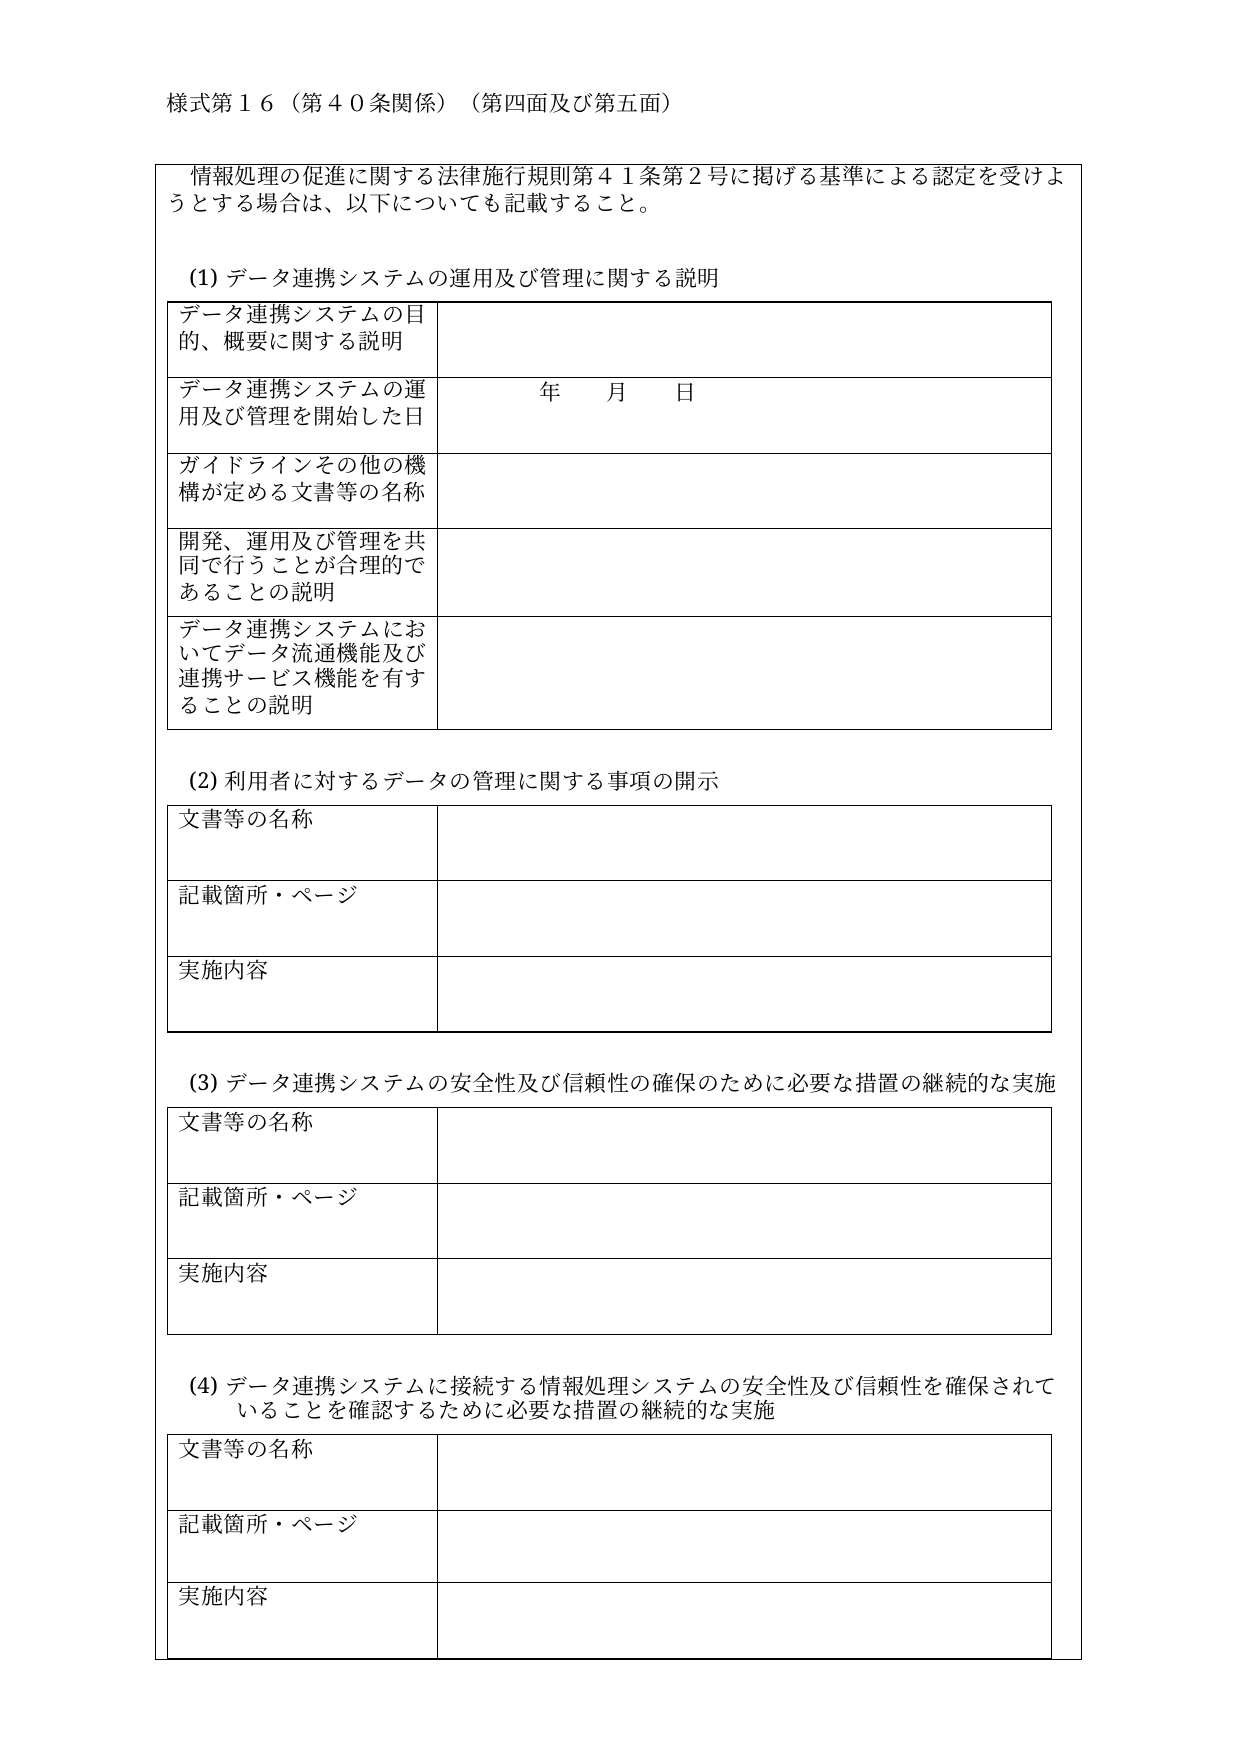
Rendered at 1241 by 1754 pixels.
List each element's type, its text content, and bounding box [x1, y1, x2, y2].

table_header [156, 165, 1081, 1658]
text 様式第１６（第４０条関係）（第四面及び第五面） [167, 89, 1070, 114]
